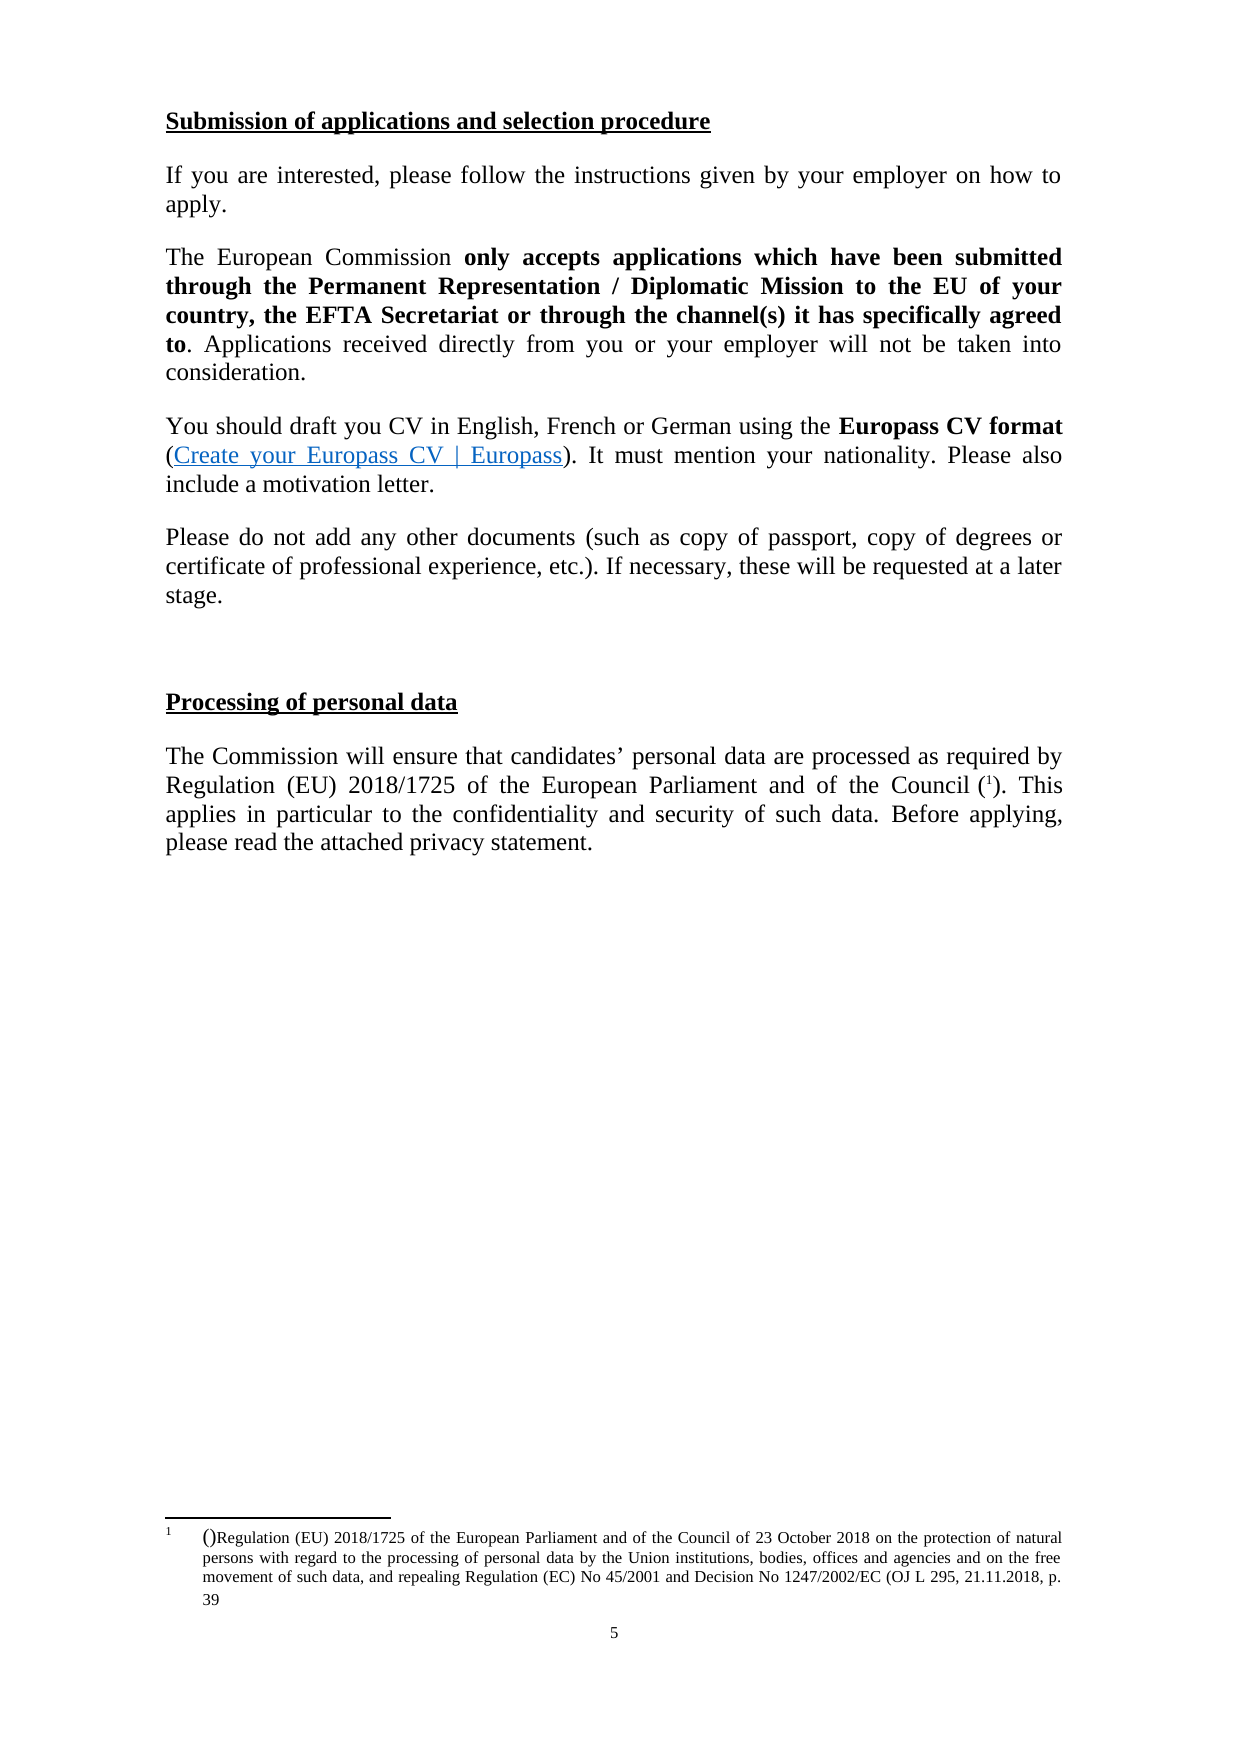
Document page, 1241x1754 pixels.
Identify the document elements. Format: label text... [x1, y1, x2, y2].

text If you are interested, please follow the instructions given by your employer on how to apply. [165, 160, 1063, 217]
text Please do not add any other documents (such as copy of passport, copy of degrees or certificate of professional experience, etc.). If necessary, these will be requested at a later stage. [165, 522, 1063, 609]
list Processing of personal data [165, 687, 1063, 716]
text The Commission will ensure that candidates’ personal data are processed as required by Regulation (EU) 2018/1725 of the European Parliament and of the Council (). This applies in particular to the confidentiality and security of such data. Before applying, please read the attached privacy statement. [165, 741, 1063, 856]
text You should draft you CV in English, French or German using the Europass CV format (). It must mention your nationality. Please also include a motivation letter. [165, 411, 1063, 497]
text The European Commission only accepts applications which have been submitted through the Permanent Representation / Diplomatic Mission to the EU of your country, the EFTA Secretariat or through the channel(s) it has specifically agreed to. Applications received directly from you or your employer will not be taken into consideration. [165, 242, 1063, 386]
list Submission of applications and selection procedure [165, 106, 1063, 135]
